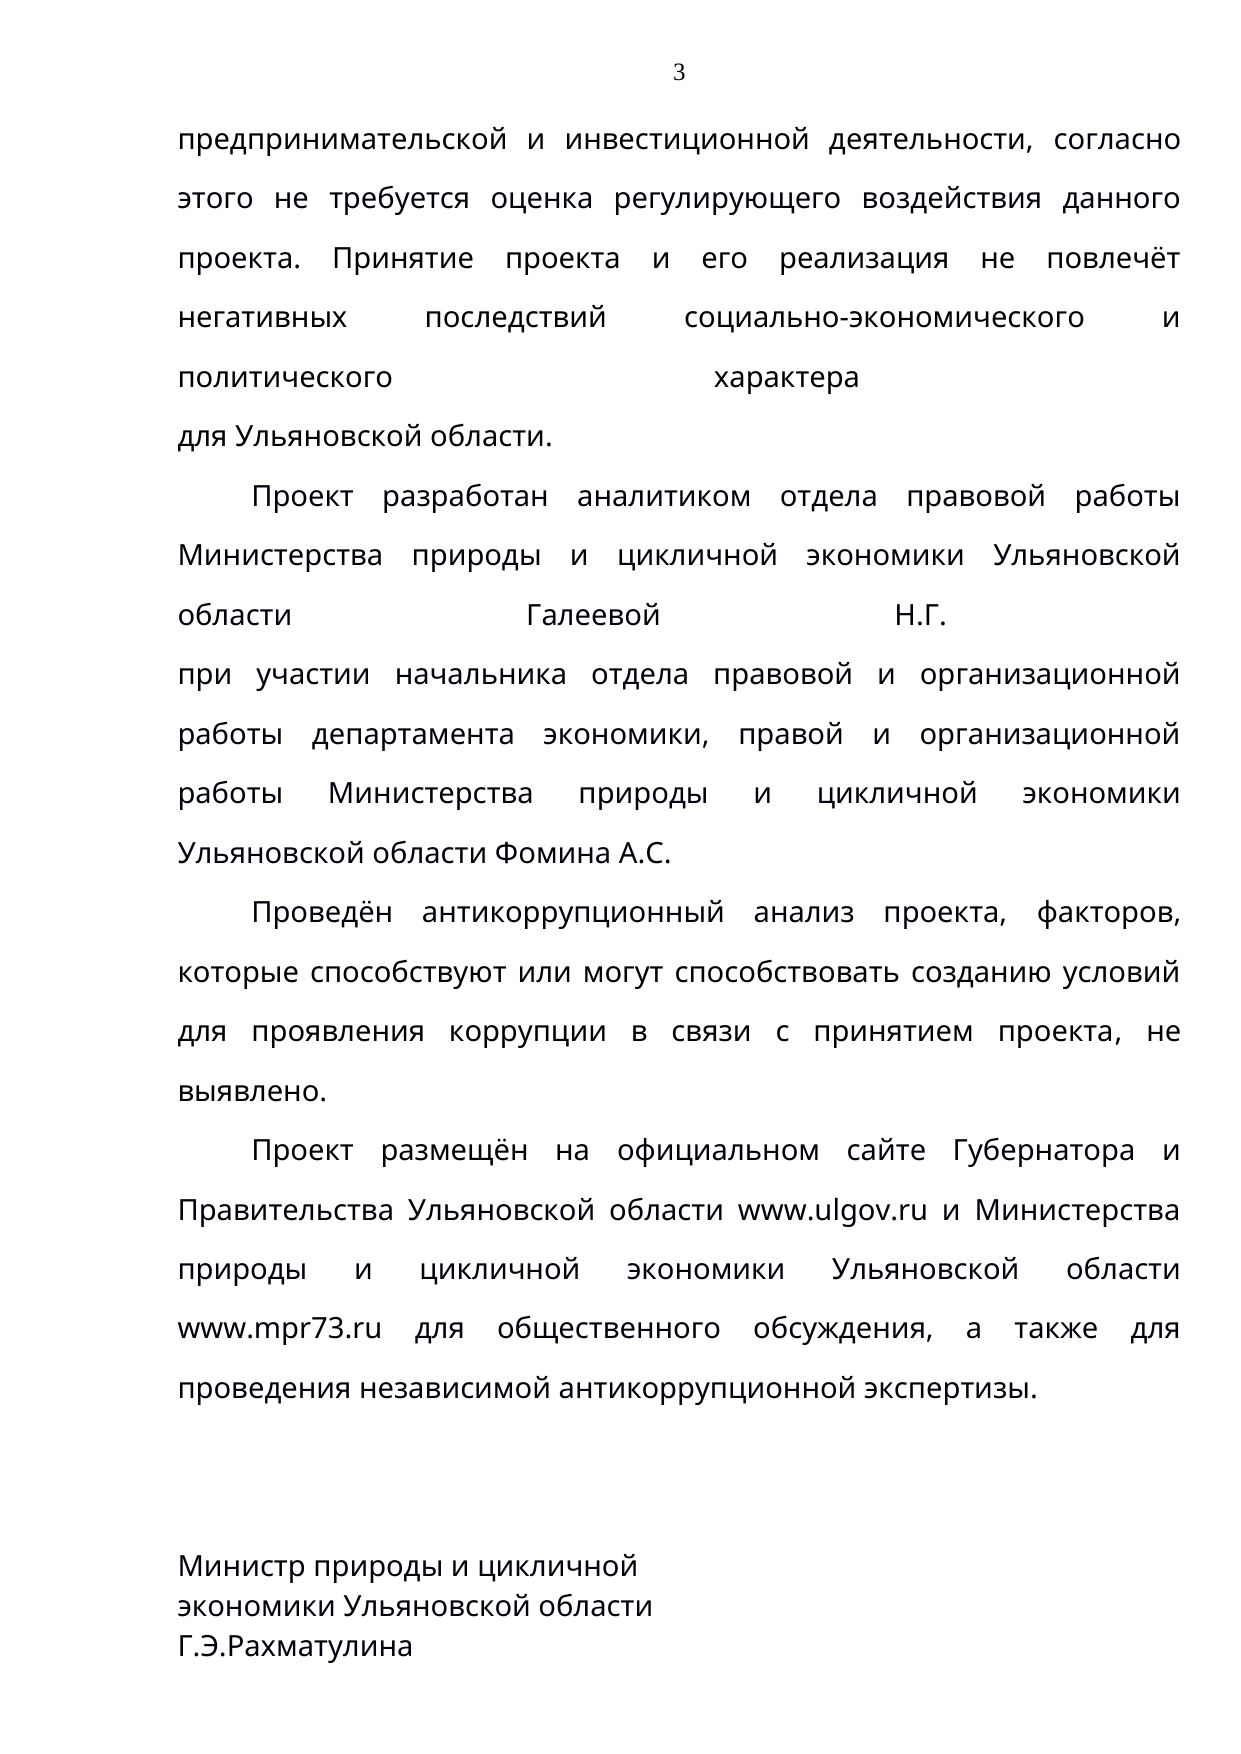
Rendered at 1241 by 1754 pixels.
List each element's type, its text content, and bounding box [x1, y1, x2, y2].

text Проект разработан аналитиком отдела правовой работы Министерства природы и цикличной экономики Ульяновской области Галеевой Н.Г. при участии начальника отдела правовой и организационной работы департамента экономики, правой и организационной работы Министерства природы и цикличной экономики Ульяновской области Фомина А.С. [177, 475, 1181, 872]
text Проект размещён на официальном сайте Губернатора и Правительства Ульяновской области www.ulgov.ru и Министерства природы и цикличной экономики Ульяновской области www.mpr73.ru для общественного обсуждения, а также для проведения независимой антикоррупционной экспертизы. [177, 1129, 1181, 1407]
text Министр природы и цикличной [177, 1546, 1181, 1585]
text экономики Ульяновской области Г.Э.Рахматулина [177, 1585, 1181, 1665]
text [177, 118, 1181, 455]
text Проведён антикоррупционный анализ проекта, факторов, которые способствуют или могут способствовать созданию условий для проявления коррупции в связи с принятием проекта, не выявлено. [177, 891, 1181, 1109]
